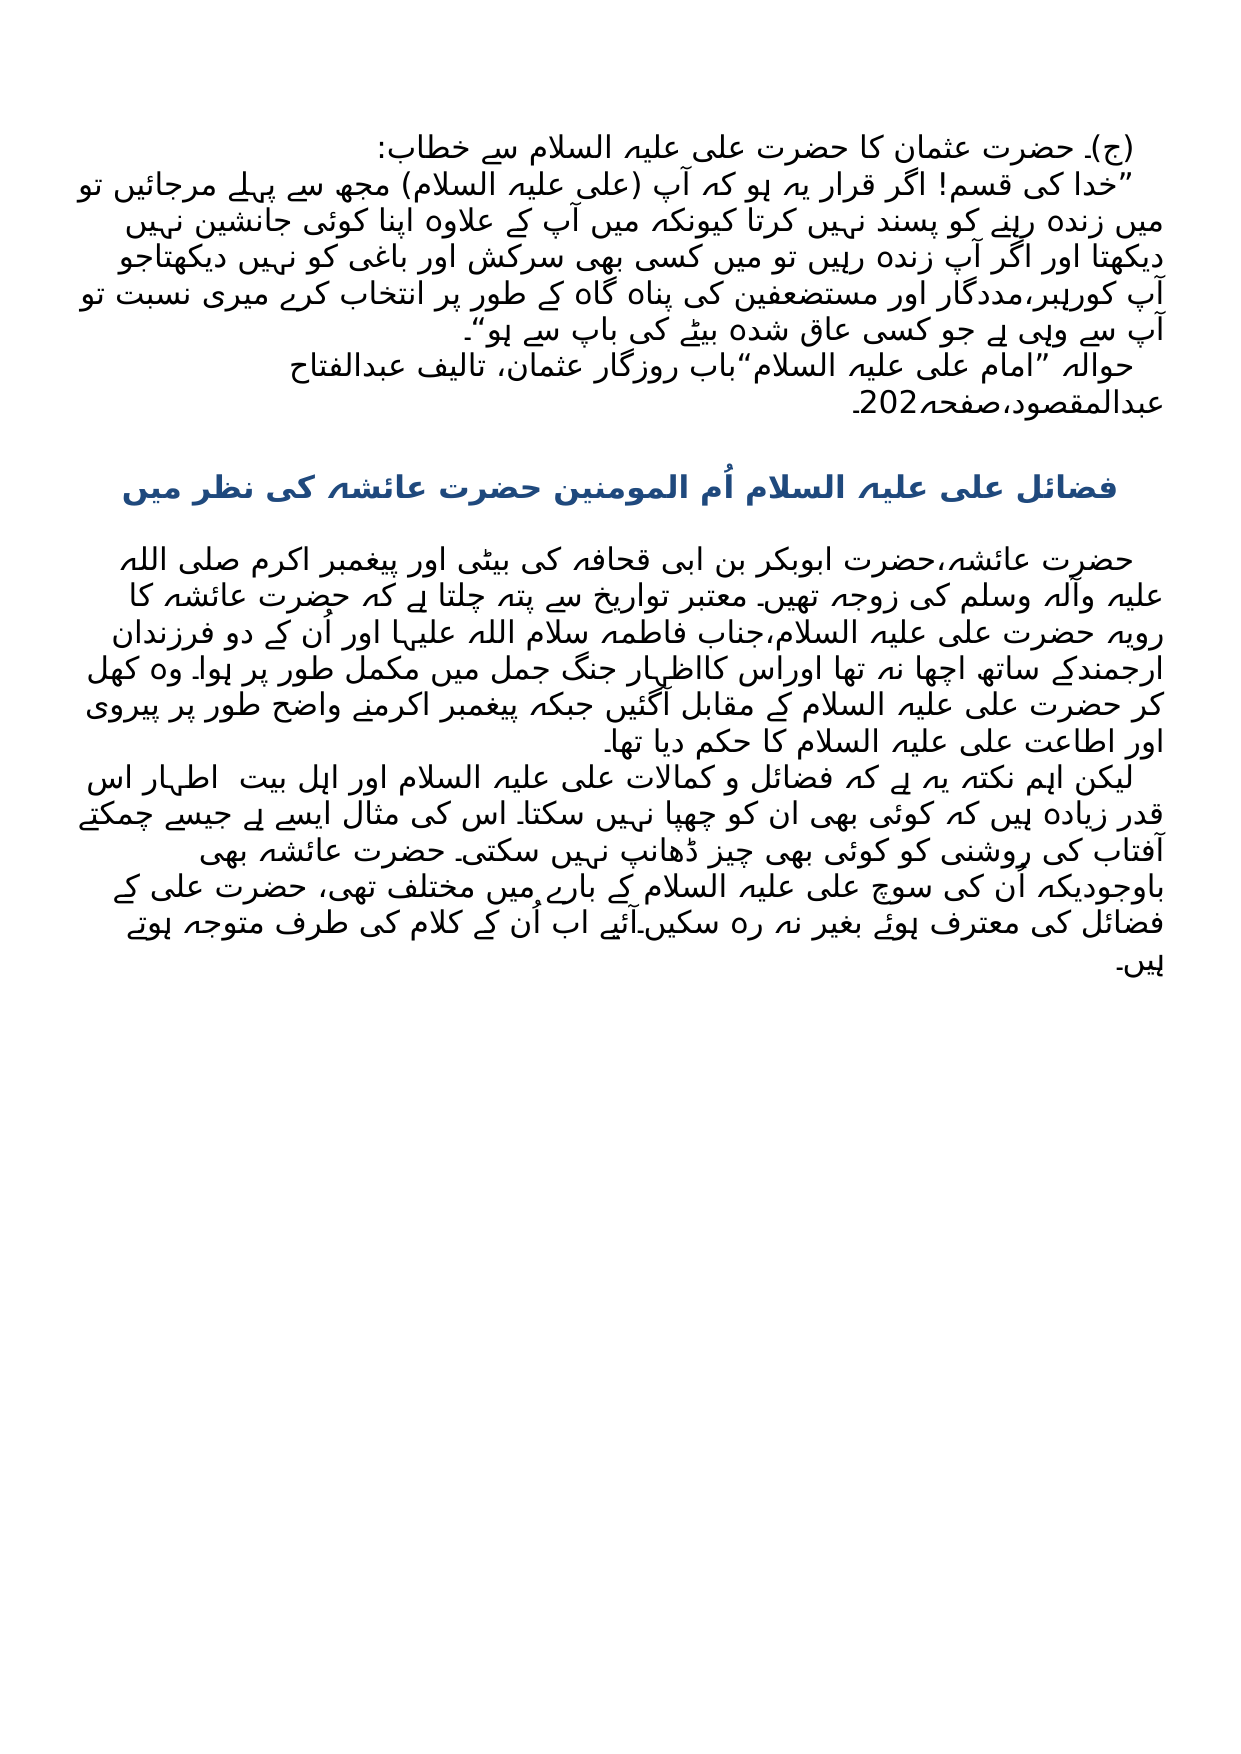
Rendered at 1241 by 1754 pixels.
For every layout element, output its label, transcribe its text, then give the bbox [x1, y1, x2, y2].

text (ج)۔ حضرت عثمان کا حضرت علی علیہ السلام سے خطاب: [75, 130, 1165, 166]
text حضرت عائشہ،حضرت ابوبکر بن ابی قحافہ کی بیٹی اور پیغمبر اکرم صلی اللہ علیہ وآلہ وسلم کی زوجہ تھیں۔ معتبر تواریخ سے پتہ چلتا ہے کہ حضرت عائشہ کا رویہ حضرت علی علیہ السلام،جناب فاطمہ سلام اللہ علیہا اور اُن کے دو فرزندان ارجمندکے ساتھ اچھا نہ تھا اوراس کااظہار جنگ جمل میں مکمل طور پر ہوا۔ وہ کھل کر حضرت علی علیہ السلام کے مقابل آگئیں جبکہ پیغمبر اکرمنے واضح طور پر پیروی اور اطاعت علی علیہ السلام کا حکم دیا تھا۔ [75, 541, 1165, 759]
text حوالہ ”امام علی علیہ السلام“باب روزگار عثمان، تالیف عبدالفتاح عبدالمقصود،صفحہ202۔ [75, 348, 1165, 421]
text لیکن اہم نکتہ یہ ہے کہ فضائل و کمالات علی علیہ السلام اور اہل بیت اطہار اس قدر زیادہ ہیں کہ کوئی بھی ان کو چھپا نہیں سکتا۔ اس کی مثال ایسے ہے جیسے چمکتے آفتاب کی روشنی کو کوئی بھی چیز ڈھانپ نہیں سکتی۔ حضرت عائشہ بھی باوجودیکہ اُن کی سوچ علی علیہ السلام کے بارے میں مختلف تھی، حضرت علی کے فضائل کی معترف ہوئے بغیر نہ رہ سکیں۔آئیے اب اُن کے کلام کی طرف متوجہ ہوتے ہیں۔ [75, 759, 1165, 977]
text ”خدا کی قسم! اگر قرار یہ ہو کہ آپ (علی علیہ السلام) مجھ سے پہلے مرجائیں تو میں زندہ رہنے کو پسند نہیں کرتا کیونکہ میں آپ کے علاوہ اپنا کوئی جانشین نہیں دیکھتا اور اگر آپ زندہ رہیں تو میں کسی بھی سرکش اور باغی کو نہیں دیکھتاجو آپ کورہبر،مددگار اور مستضعفین کی پناہ گاہ کے طور پر انتخاب کرے میری نسبت تو آپ سے وہی ہے جو کسی عاق شدہ بیٹے کی باپ سے ہو“۔ [75, 166, 1165, 348]
subtitle فضائل علی علیہ السلام اُم المومنین حضرت عائشہ کی نظر میں [75, 469, 1165, 505]
